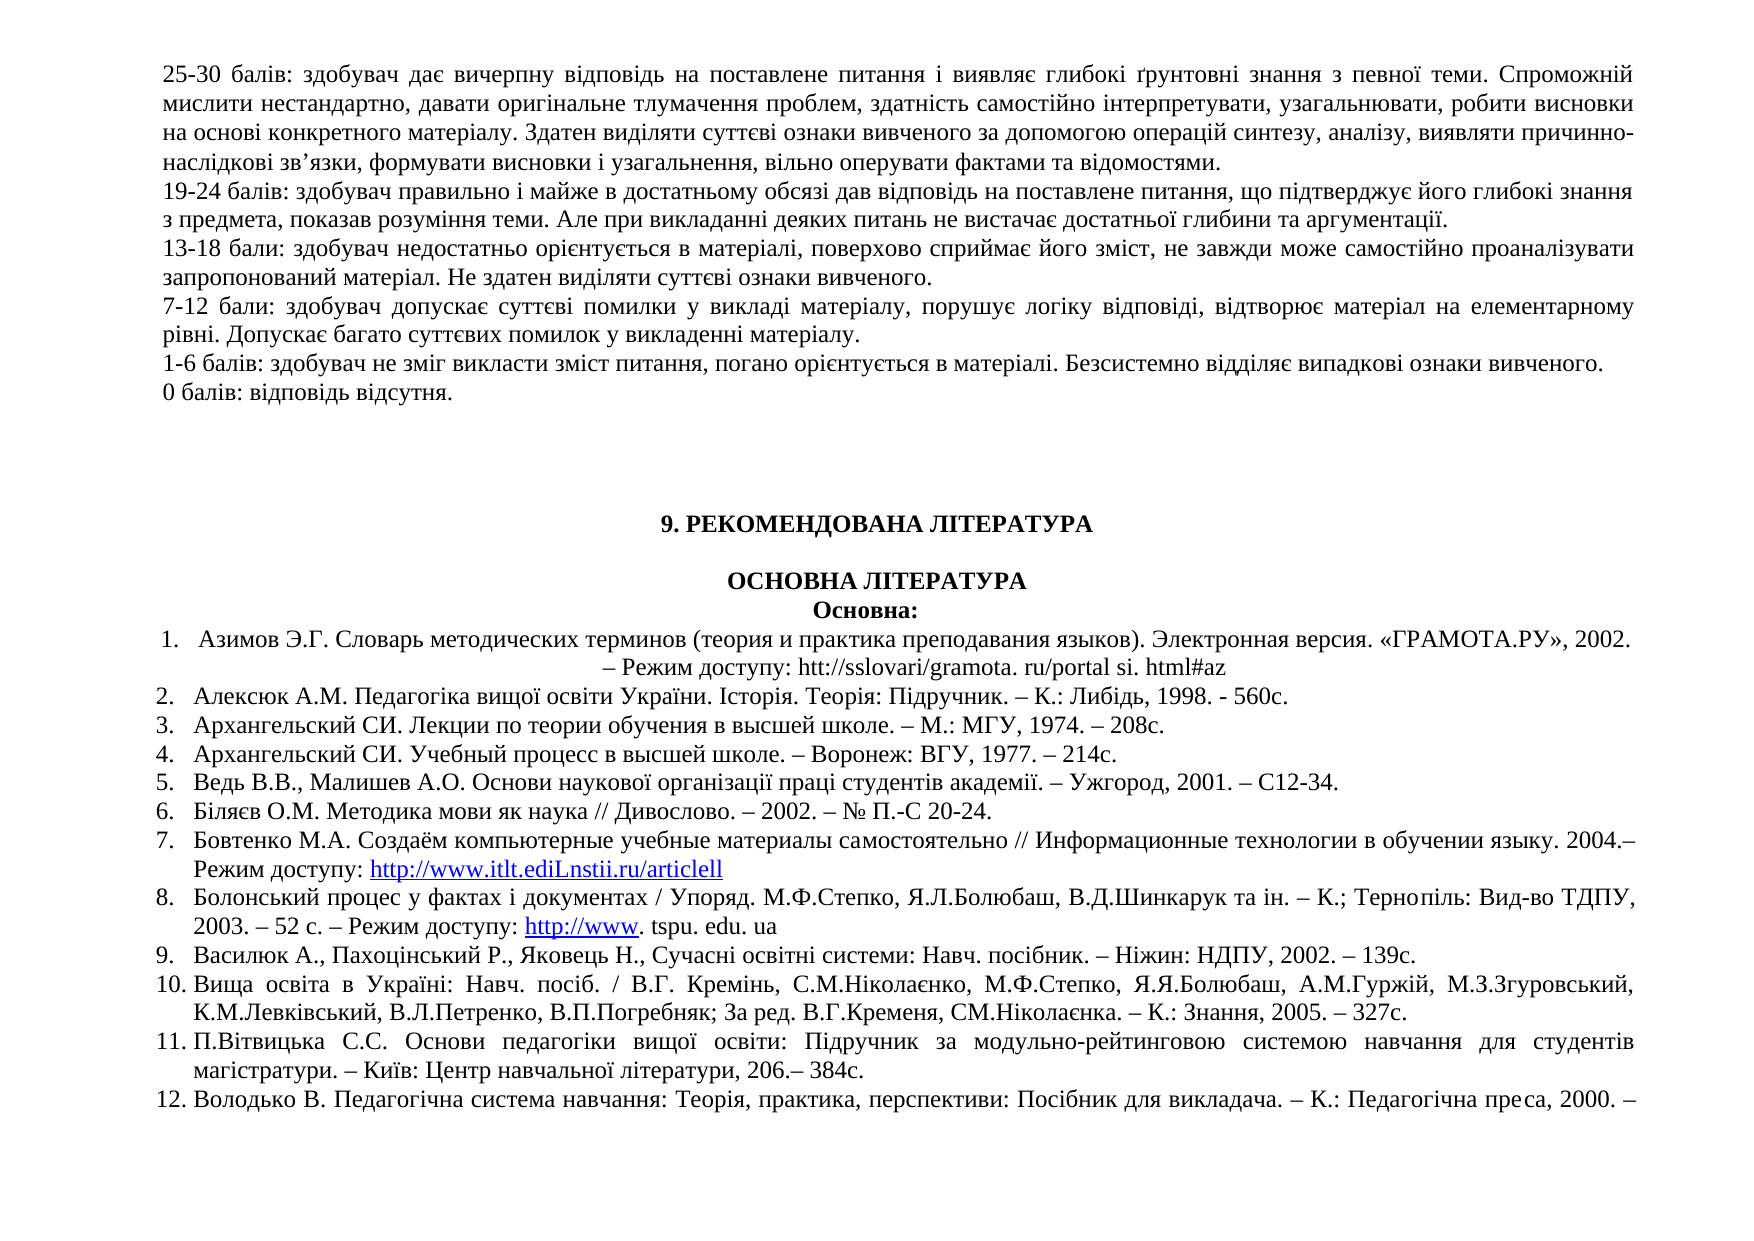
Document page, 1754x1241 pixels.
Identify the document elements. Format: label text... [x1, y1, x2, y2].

list Болонський процес у фактах і документах / Упоряд. М.Ф.Степко, Я.Л.Болюбаш, В.Д.Шинкарук та ін. – К.; Тернопіль: Вид-во ТДПУ, 2003. – 52 с. – Режим доступу: http://www. tspu. edu. ua [156, 882, 1636, 940]
list Архангельский СИ. Учебный процесс в высшей школе. – Воронеж: ВГУ, 1977. – 214с. [156, 739, 1636, 767]
list Азимов Э.Г. Словарь методических терминов (теория и практика преподавания языков). Электронная версия. «ГРАМОТА.РУ», 2002. – Режим доступу: htt://sslovari/gramota. ru/portal si. html#az [156, 624, 1636, 681]
list П.Вітвицька С.С. Основи педагогіки вищої освіти: Підручник за модульно-рейтинговою системою навчання для студентів магістратури. – Київ: Центр навчальної літератури, 206.– 384с. [156, 1026, 1636, 1084]
list Алексюк A.M. Педагогіка вищої освіти України. Історія. Теорія: Підручник. – К.: Либідь, 1998. - 560с. [156, 681, 1636, 710]
list 25-30 балів: здобувач дає вичерпну відповідь на поставлене питання і виявляє глибокі ґрунтовні знання з певної теми. Спроможній мислити нестандартно, давати оригінальне тлумачення проблем, здатність самостійно інтерпретувати, узагальнювати, робити висновки на основі конкретного матеріалу. Здатен виділяти суттєві ознаки вивченого за допомогою операцій синтезу, аналізу, виявляти причинно-наслідкові зв’язки, формувати висновки і узагальнення, вільно оперувати фактами та відомостями. [162, 59, 1636, 176]
list 0 балів: відповідь відсутня. [162, 377, 1636, 406]
list Вища освіта в Україні: Навч. посіб. / В.Г. Кремінь, С.М.Ніколаєнко, М.Ф.Степко, Я.Я.Болюбаш, А.М.Гуржій, М.З.Згуровський, К.М.Левківський, В.Л.Петренко, В.П.Погребняк; За ред. В.Г.Кременя, СМ.Ніколаєнка. – К.: Знання, 2005. – 327с. [156, 969, 1636, 1026]
text Основна: [431, 595, 1299, 624]
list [156, 1084, 1636, 1112]
text 9. Рекомендована література [118, 509, 1636, 537]
list 1-6 балів: здобувач не зміг викласти зміст питання, погано орієнтується в матеріалі. Безсистемно відділяє випадкові ознаки вивченого. [162, 348, 1636, 377]
list Ведь В.В., Малишев А.О. Основи наукової організації праці студентів академії. – Ужгород, 2001. – С12-34. [156, 767, 1636, 796]
list 7-12 бали: здобувач допускає суттєві помилки у викладі матеріалу, порушує логіку відповіді, відтворює матеріал на елементарному рівні. Допускає багато суттєвих помилок у викладенні матеріалу. [162, 291, 1636, 348]
list Бовтенко М.А. Создаём компьютерные учебные материалы самостоятельно // Информационные технологии в обучении языку. 2004.– Режим доступу: http://www.itlt.ediLnstii.ru/articlell [156, 825, 1636, 882]
list Архангельский СИ. Лекции по теории обучения в высшей школе. – М.: МГУ, 1974. – 208с. [156, 710, 1636, 739]
list Біляєв О.М. Методика мови як наука // Дивослово. – 2002. – № П.-С 20-24. [156, 796, 1636, 825]
list 13-18 бали: здобувач недостатньо орієнтується в матеріалі, поверхово сприймає його зміст, не завжди може самостійно проаналізувати запропонований матеріал. Не здатен виділяти суттєві ознаки вивченого. [162, 233, 1636, 291]
text Основна література [118, 566, 1636, 595]
list 19-24 балів: здобувач правильно і майже в достатньому обсязі дав відповідь на поставлене питання, що підтверджує його глибокі знання з предмета, показав розуміння теми. Але при викладанні деяких питань не вистачає достатньої глибини та аргументації. [162, 176, 1636, 233]
list Василюк А., Пахоцінський P., Яковець H., Сучасні освітні системи: Навч. посібник. – Ніжин: НДПУ, 2002. – 139с. [156, 940, 1636, 969]
